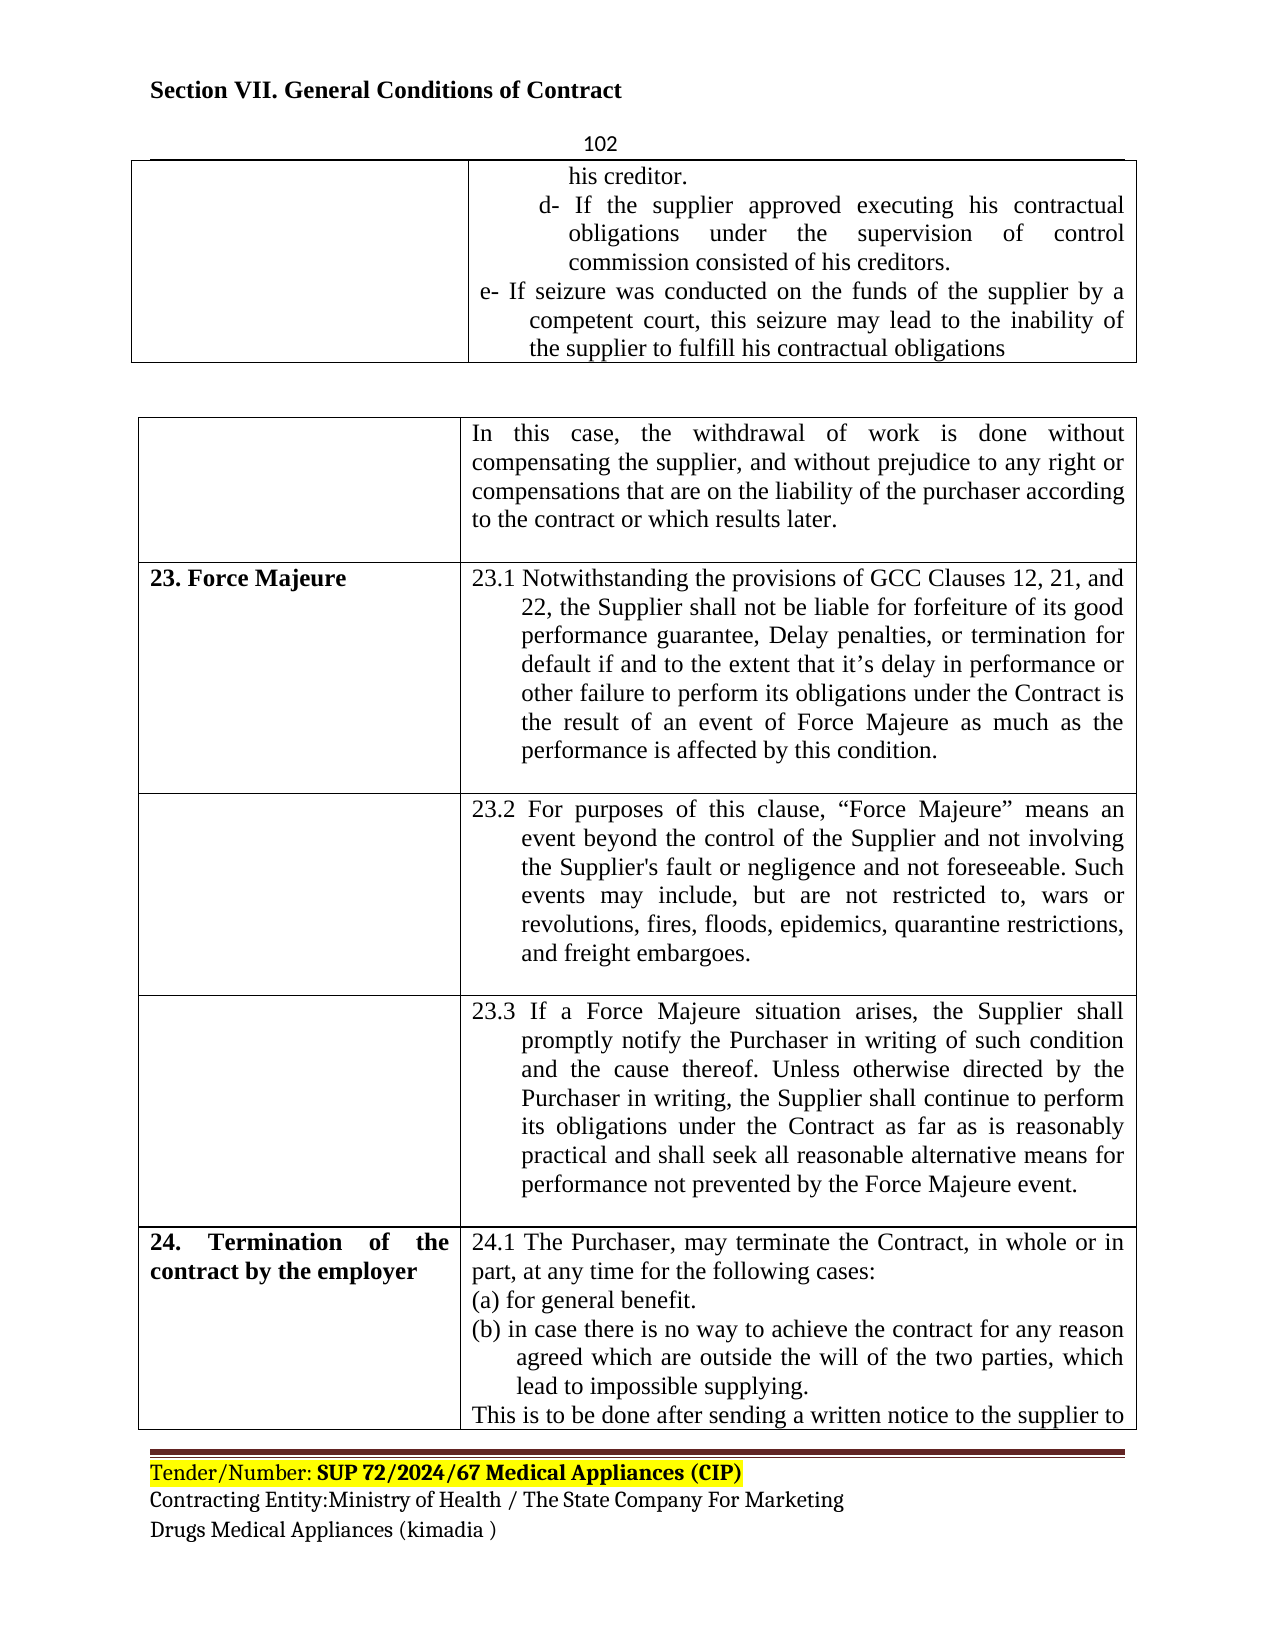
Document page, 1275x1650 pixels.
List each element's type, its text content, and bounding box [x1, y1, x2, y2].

table_header In this case, the withdrawal of work is done without compensating the supplier, and without prejudice to any right or compensations that are on the liability of the purchaser according to the contract or which results later. [461, 418, 1136, 562]
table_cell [461, 1228, 1136, 1429]
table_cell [469, 161, 1136, 362]
table_cell 23.3 If a Force Majeure situation arises, the Supplier shall promptly notify the Purchaser in writing of such condition and the cause thereof. Unless otherwise directed by the Purchaser in writing, the Supplier shall continue to perform its obligations under the Contract as far as is reasonably practical and shall seek all reasonable alternative means for performance not prevented by the Force Majeure event. [461, 996, 1136, 1226]
table_cell [139, 794, 460, 995]
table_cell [139, 1228, 460, 1429]
table_cell 23. Force Majeure [139, 563, 460, 793]
table_cell 23.1 Notwithstanding the provisions of GCC Clauses 12, 21, and 22, the Supplier shall not be liable for forfeiture of its good performance guarantee, Delay penalties, or termination for default if and to the extent that it’s delay in performance or other failure to perform its obligations under the Contract is the result of an event of Force Majeure as much as the performance is affected by this condition. [461, 563, 1136, 793]
table_header [139, 418, 460, 562]
table_cell 23.2 For purposes of this clause, “Force Majeure” means an event beyond the control of the Supplier and not involving the Supplier's fault or negligence and not foreseeable. Such events may include, but are not restricted to, wars or revolutions, fires, floods, epidemics, quarantine restrictions, and freight embargoes. [461, 794, 1136, 995]
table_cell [132, 161, 468, 362]
table_cell [139, 996, 460, 1226]
